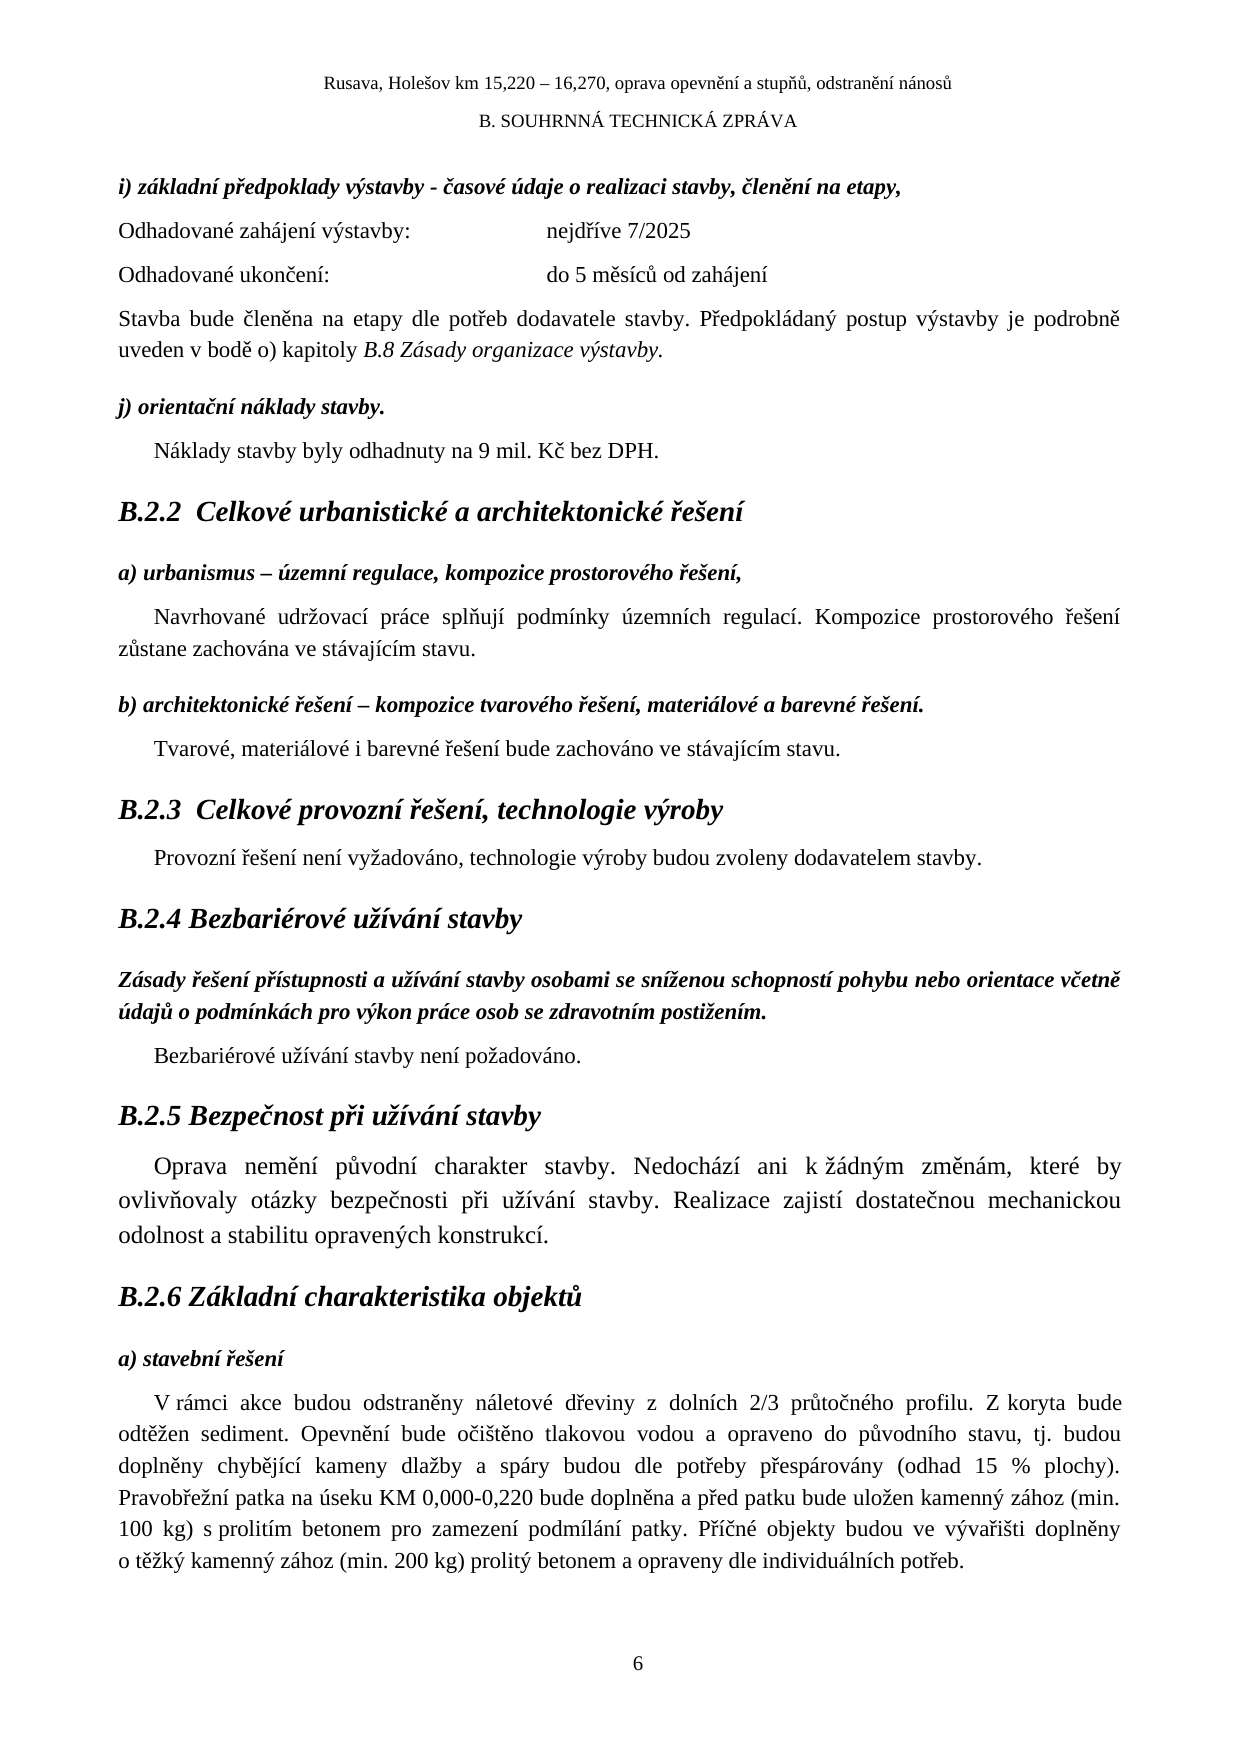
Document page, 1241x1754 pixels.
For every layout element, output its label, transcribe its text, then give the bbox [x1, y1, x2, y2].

text Odhadované zahájení výstavby: nejdříve 7/2025 [118, 217, 1122, 243]
text Tvarové, materiálové i barevné řešení bude zachováno ve stávajícím stavu. [118, 735, 1122, 762]
text i) základní předpoklady výstavby - časové údaje o realizaci stavby, členění na etapy, [118, 173, 1122, 199]
text b) architektonické řešení – kompozice tvarového řešení, materiálové a barevné řešení. [118, 691, 1122, 717]
text Náklady stavby byly odhadnuty na 9 mil. Kč bez DPH. [118, 437, 1122, 463]
text Bezbariérové užívání stavby není požadováno. [118, 1042, 1122, 1068]
subtitle B.2.5 Bezpečnost při užívání stavby [118, 1098, 1122, 1132]
text Odhadované ukončení: do 5 měsíců od zahájení [118, 261, 1122, 287]
subtitle B.2.3 Celkové provozní řešení, technologie výroby [118, 792, 1122, 825]
text a) stavební řešení [118, 1345, 1122, 1371]
text Oprava nemění původní charakter stavby. Nedochází ani k žádným změnám, které by ovlivňovaly otázky bezpečnosti při užívání stavby. Realizace zajistí dostatečnou mechanickou odolnost a stabilitu opravených konstrukcí. [118, 1151, 1122, 1249]
subtitle B.2.6 Základní charakteristika objektů [118, 1279, 1122, 1313]
text V rámci akce budou odstraněny náletové dřeviny z dolních 2/3 průtočného profilu. Z koryta bude odtěžen sediment. Opevnění bude očištěno tlakovou vodou a opraveno do původního stavu, tj. budou doplněny chybějící kameny dlažby a spáry budou dle potřeby přespárovány (odhad 15 % plochy). Pravobřežní patka na úseku KM 0,000-0,220 bude doplněna a před patku bude uložen kamenný zához (min. 100 kg) s prolitím betonem pro zamezení podmílání patky. Příčné objekty budou ve vývařišti doplněny o těžký kamenný zához (min. 200 kg) prolitý betonem a opraveny dle individuálních potřeb. [118, 1389, 1122, 1573]
subtitle B.2.4 Bezbariérové užívání stavby [118, 901, 1122, 934]
subtitle B.2.2 Celkové urbanistické a architektonické řešení [118, 494, 1122, 527]
text Navrhované udržovací práce splňují podmínky územních regulací. Kompozice prostorového řešení zůstane zachována ve stávajícím stavu. [118, 603, 1122, 661]
text j) orientační náklady stavby. [118, 393, 1122, 419]
text Zásady řešení přístupnosti a užívání stavby osobami se sníženou schopností pohybu nebo orientace včetně údajů o podmínkách pro výkon práce osob se zdravotním postižením. [118, 966, 1122, 1024]
text a) urbanismus – územní regulace, kompozice prostorového řešení, [118, 559, 1122, 585]
text Provozní řešení není vyžadováno, technologie výroby budou zvoleny dodavatelem stavby. [118, 844, 1122, 871]
text Stavba bude členěna na etapy dle potřeb dodavatele stavby. Předpokládaný postup výstavby je podrobně uveden v bodě o) kapitoly B.8 Zásady organizace výstavby. [118, 305, 1122, 363]
